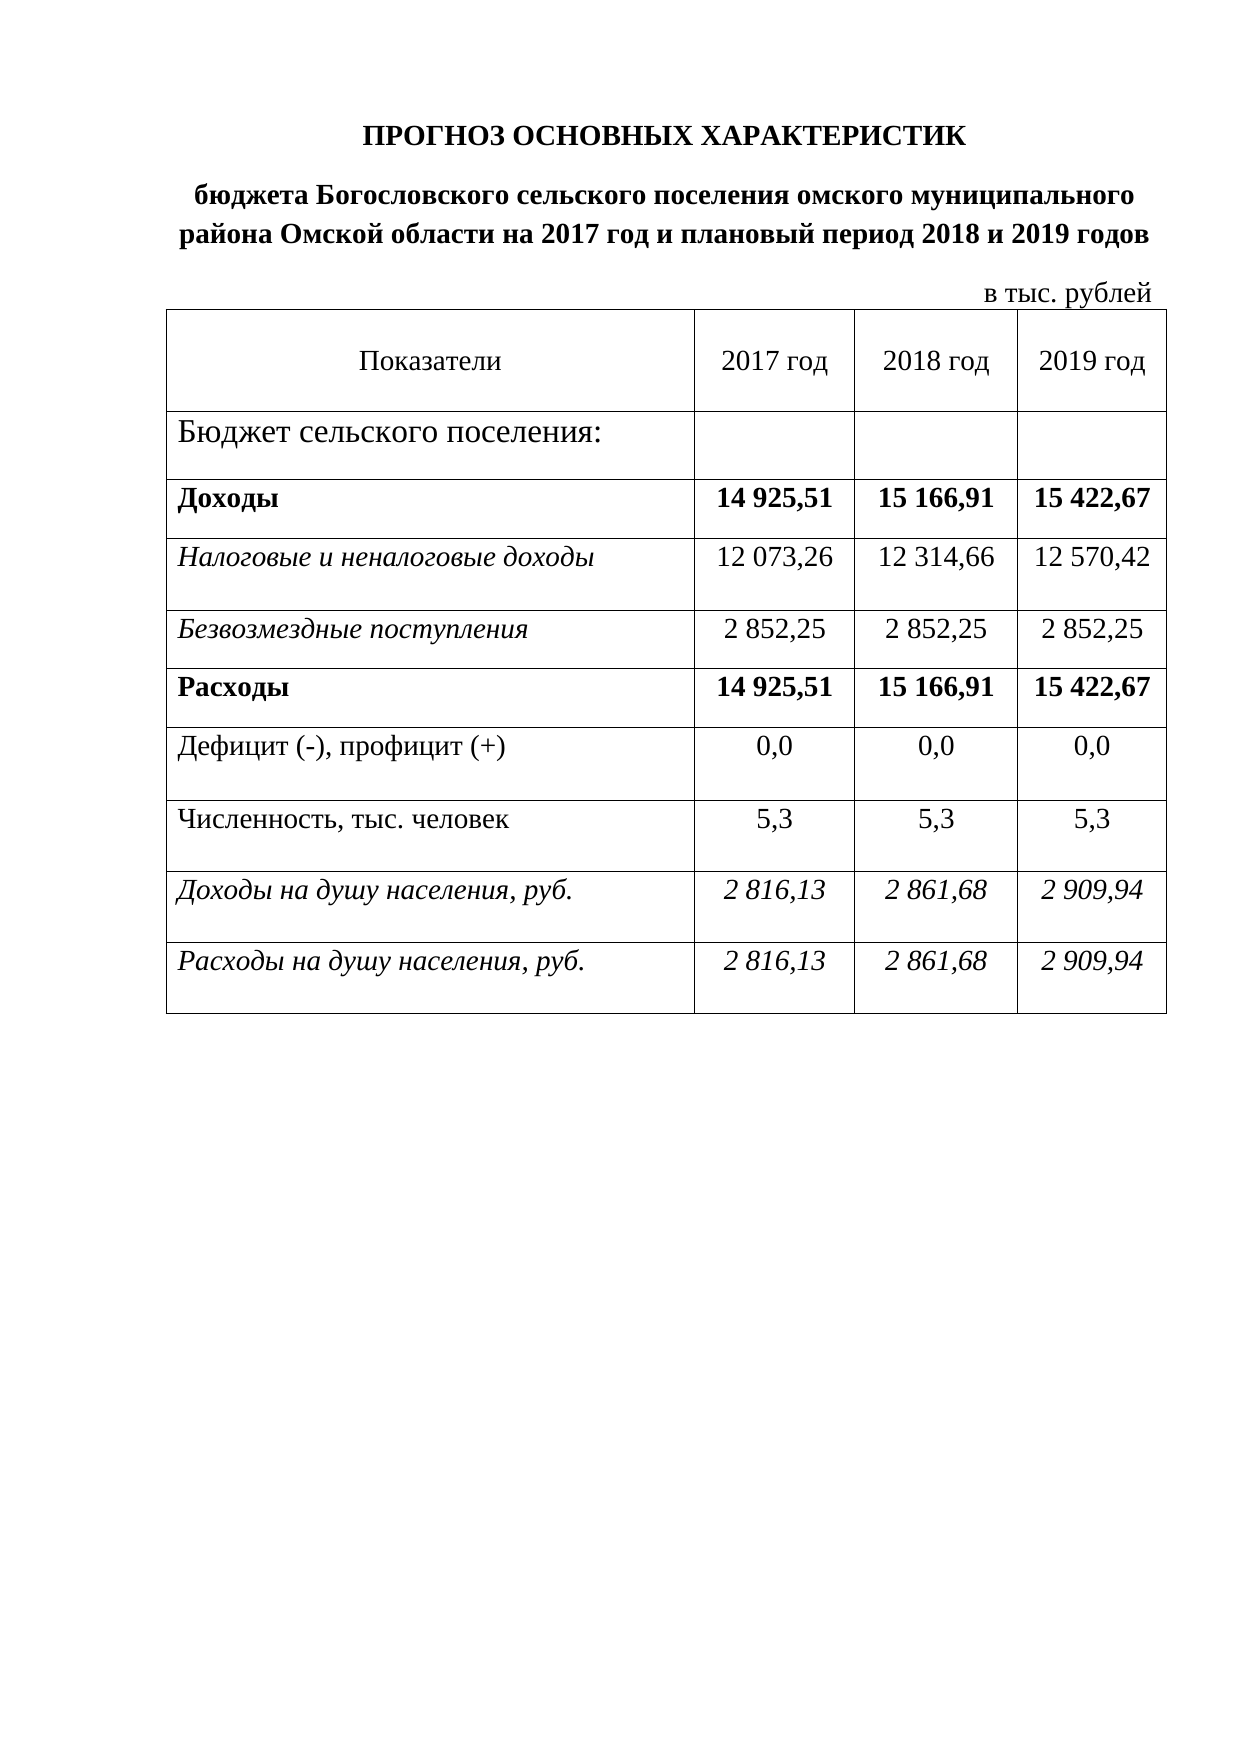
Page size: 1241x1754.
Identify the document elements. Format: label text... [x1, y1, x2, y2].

table_cell 0,0 [1018, 728, 1166, 800]
table_cell 14 925,51 [695, 669, 854, 727]
table_cell 5,3 [855, 801, 1017, 871]
table_cell Безвозмездные поступления [167, 611, 694, 668]
table_cell 2 816,13 [695, 872, 854, 942]
table_cell [695, 412, 854, 479]
table_cell 15 422,67 [1018, 480, 1166, 538]
table_cell [1018, 412, 1166, 479]
table_cell Доходы на душу населения, руб. [167, 872, 694, 942]
table_cell 2 852,25 [1018, 611, 1166, 668]
table_cell 2 861,68 [855, 872, 1017, 942]
table_cell 14 925,51 [695, 480, 854, 538]
table_cell Налоговые и неналоговые доходы [167, 539, 694, 610]
table_cell Расходы [167, 669, 694, 727]
table_cell 15 166,91 [855, 480, 1017, 538]
table_cell 2 861,68 [855, 943, 1017, 1013]
table_header 2018 год [855, 310, 1017, 411]
text бюджета Богословского сельского поселения омского муниципального района Омской области на 2017 год и плановый период 2018 и 2019 годов [177, 177, 1152, 249]
table_header Показатели [167, 310, 694, 411]
table_cell 12 314,66 [855, 539, 1017, 610]
table_cell 2 852,25 [855, 611, 1017, 668]
table_header 2017 год [695, 310, 854, 411]
table_cell 2 909,94 [1018, 872, 1166, 942]
table_cell [855, 412, 1017, 479]
table_cell 12 570,42 [1018, 539, 1166, 610]
table_cell 0,0 [855, 728, 1017, 800]
table_header 2019 год [1018, 310, 1166, 411]
table_cell 0,0 [695, 728, 854, 800]
table_cell Численность, тыс. человек [167, 801, 694, 871]
text ПРОГНОЗ ОСНОВНЫХ ХАРАКТЕРИСТИК [177, 118, 1152, 152]
table_cell 15 166,91 [855, 669, 1017, 727]
table_cell Дефицит (-), профицит (+) [167, 728, 694, 800]
table_cell Доходы [167, 480, 694, 538]
table_cell 2 852,25 [695, 611, 854, 668]
text в тыс. рублей [177, 275, 1152, 309]
table_cell 5,3 [695, 801, 854, 871]
table_cell Расходы на душу населения, руб. [167, 943, 694, 1013]
table_cell 15 422,67 [1018, 669, 1166, 727]
table_cell 2 909,94 [1018, 943, 1166, 1013]
table_cell 12 073,26 [695, 539, 854, 610]
table_cell 2 816,13 [695, 943, 854, 1013]
table_cell Бюджет сельского поселения: [167, 412, 694, 479]
table_cell 5,3 [1018, 801, 1166, 871]
